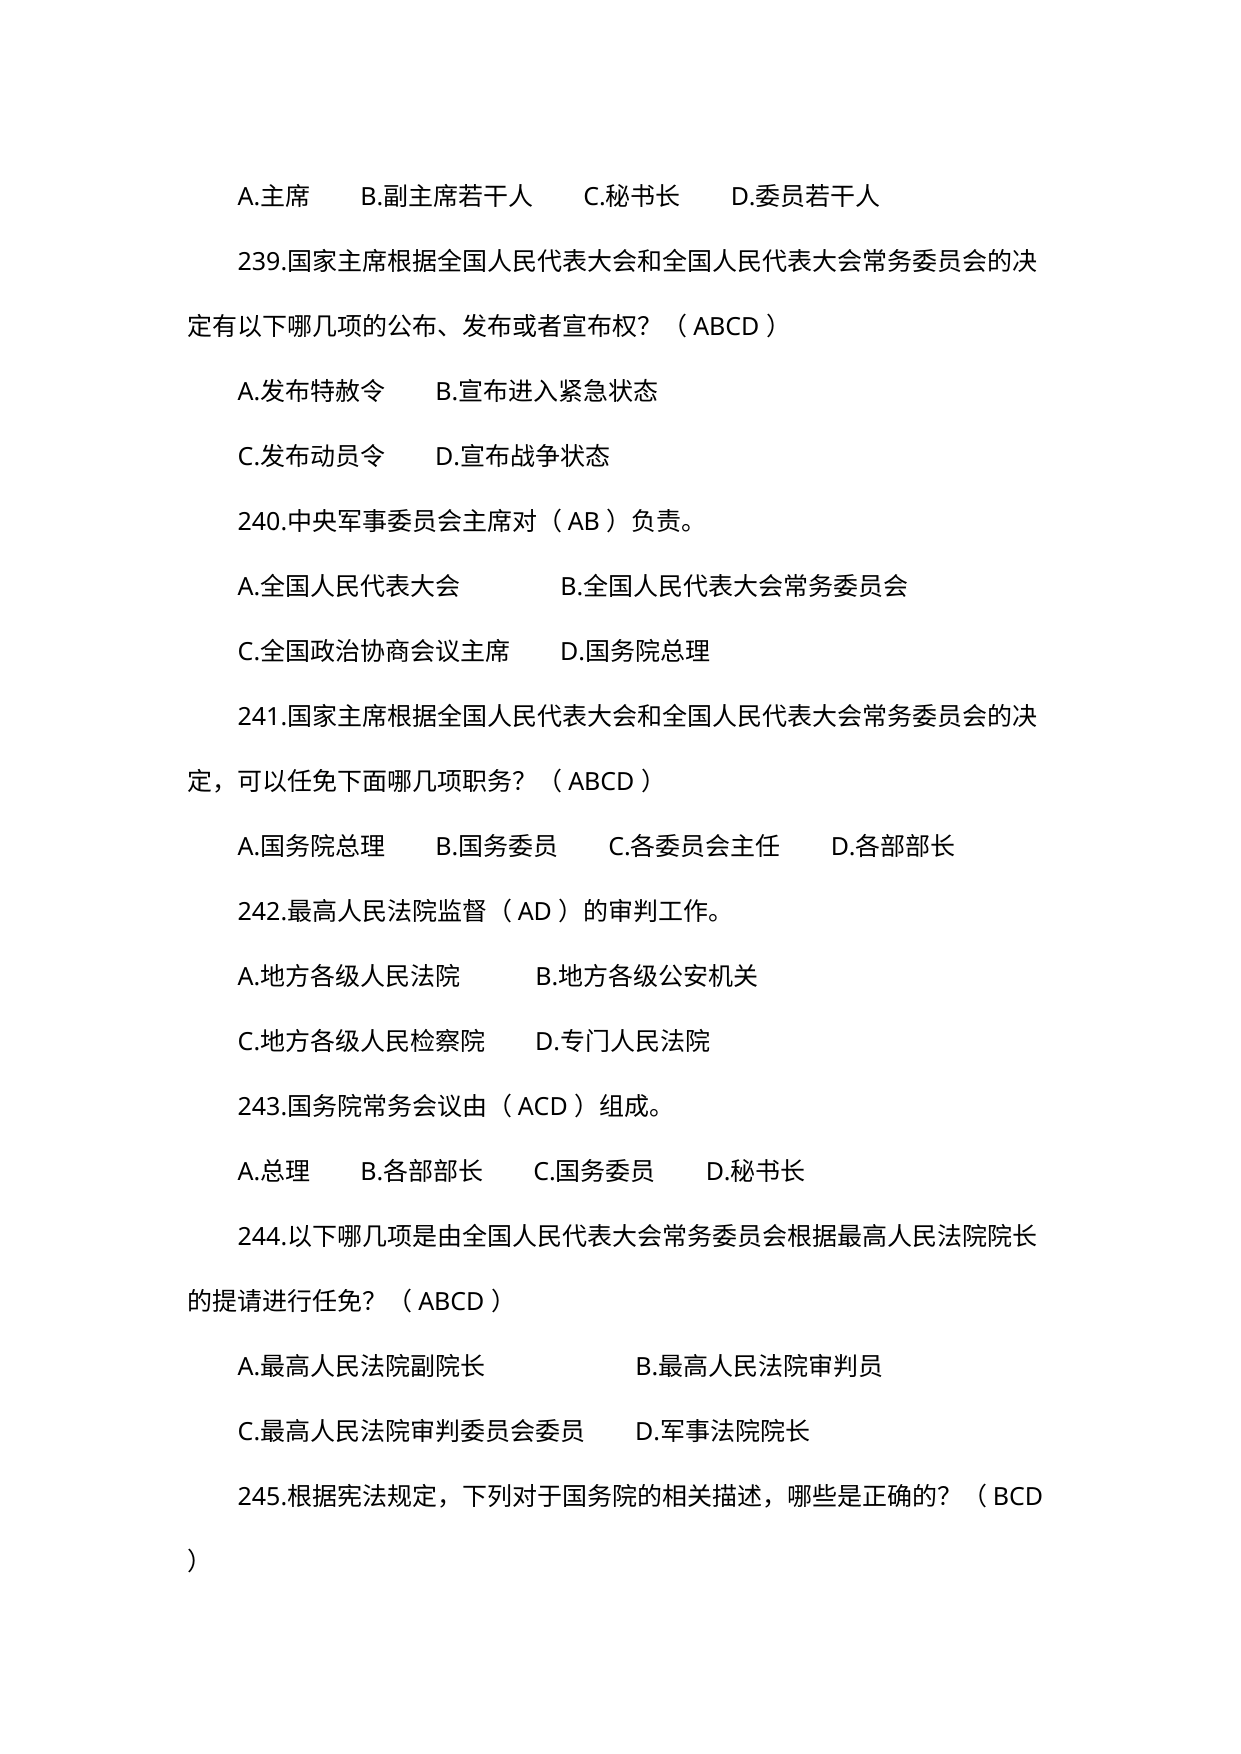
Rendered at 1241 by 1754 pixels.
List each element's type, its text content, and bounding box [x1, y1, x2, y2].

list 242.最高人民法院监督（ AD ）的审判工作。 [187, 877, 1053, 942]
list 241.国家主席根据全国人民代表大会和全国人民代表大会常务委员会的决定，可以任免下面哪几项职务？（ ABCD ） [187, 682, 1053, 812]
list A.地方各级人民法院 B.地方各级公安机关 [187, 942, 1053, 1007]
list C.最高人民法院审判委员会委员 D.军事法院院长 [187, 1397, 1053, 1462]
list 243.国务院常务会议由（ ACD ）组成。 [187, 1072, 1053, 1137]
list C.发布动员令 D.宣布战争状态 [187, 422, 1053, 487]
list A.发布特赦令 B.宣布进入紧急状态 [187, 357, 1053, 422]
list A.主席 B.副主席若干人 C.秘书长 D.委员若干人 [187, 162, 1053, 227]
list A.国务院总理 B.国务委员 C.各委员会主任 D.各部部长 [187, 812, 1053, 877]
list 239.国家主席根据全国人民代表大会和全国人民代表大会常务委员会的决定有以下哪几项的公布、发布或者宣布权？（ ABCD ） [187, 227, 1053, 357]
list A.最高人民法院副院长 B.最高人民法院审判员 [187, 1332, 1053, 1397]
list C.地方各级人民检察院 D.专门人民法院 [187, 1007, 1053, 1072]
list 245.根据宪法规定，下列对于国务院的相关描述，哪些是正确的？（ BCD ） [187, 1462, 1053, 1592]
list A.总理 B.各部部长 C.国务委员 D.秘书长 [187, 1137, 1053, 1202]
list A.全国人民代表大会 B.全国人民代表大会常务委员会 [187, 552, 1053, 617]
list 244.以下哪几项是由全国人民代表大会常务委员会根据最高人民法院院长的提请进行任免？（ ABCD ） [187, 1202, 1053, 1332]
list 240.中央军事委员会主席对（ AB ）负责。 [187, 487, 1053, 552]
list C.全国政治协商会议主席 D.国务院总理 [187, 617, 1053, 682]
